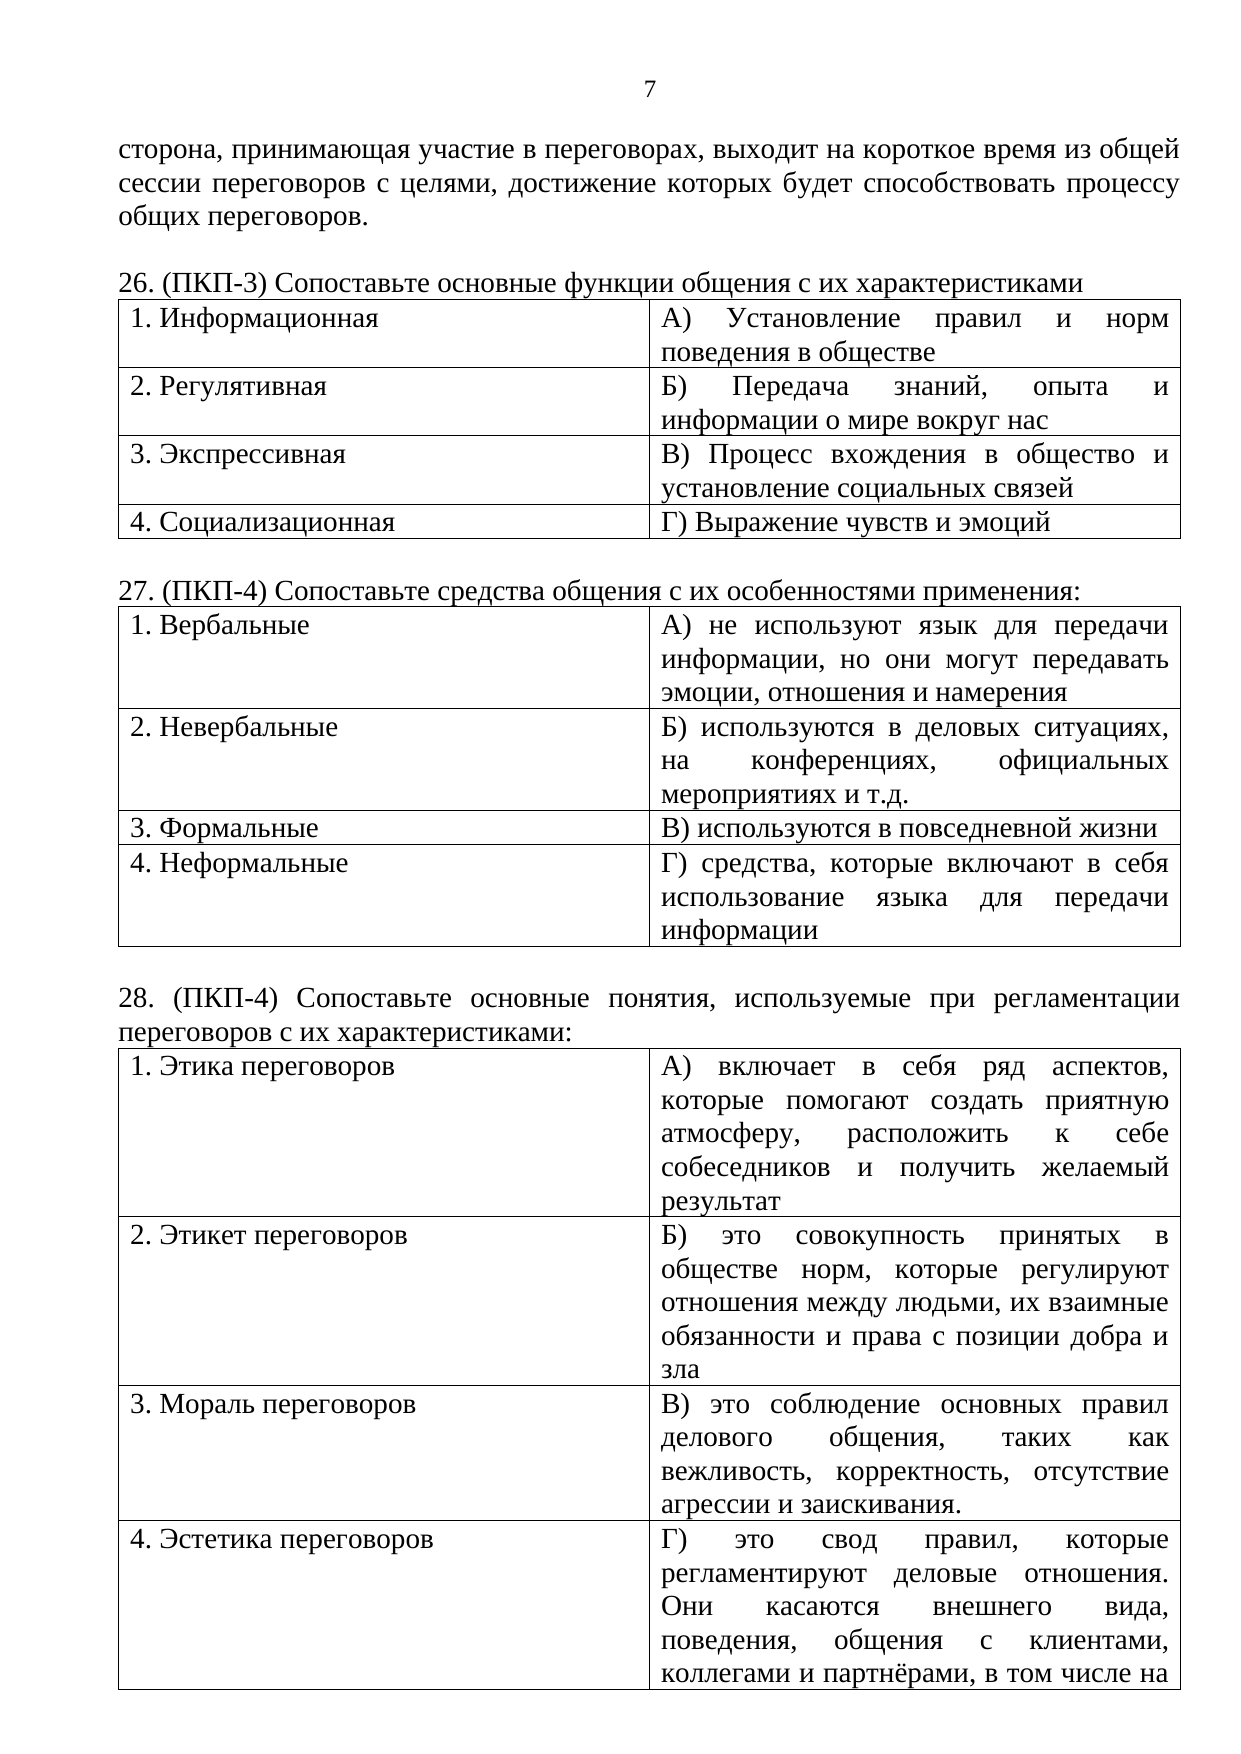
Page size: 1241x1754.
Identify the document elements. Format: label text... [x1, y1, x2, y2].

table_cell В) Процесс вхождения в общество и установление социальных связей [650, 436, 1180, 503]
text 28. (ПКП-4) Сопоставьте основные понятия, используемые при регламентации переговоров с их характеристиками: [118, 980, 1181, 1047]
table_header 1. Вербальные [119, 607, 649, 708]
table_cell 4. Социализационная [119, 505, 649, 538]
table_cell В) используются в повседневной жизни [650, 811, 1180, 844]
text 26. (ПКП-3) Сопоставьте основные функции общения с их характеристиками [118, 266, 1181, 299]
table_header А) включает в себя ряд аспектов, которые помогают создать приятную атмосферу, расположить к себе собеседников и получить желаемый результат [650, 1049, 1180, 1216]
table_cell Б) используются в деловых ситуациях, на конференциях, официальных мероприятиях и т.д. [650, 709, 1180, 809]
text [118, 131, 1181, 232]
table_cell Б) Передача знаний, опыта и информации о мире вокруг нас [650, 368, 1180, 435]
table_cell 2. Этикет переговоров [119, 1217, 649, 1385]
table_cell 2. Регулятивная [119, 368, 649, 435]
table_cell 4. Неформальные [119, 845, 649, 946]
table_header 1. Информационная [119, 300, 649, 367]
table_cell 2. Невербальные [119, 709, 649, 809]
table_cell Г) Выражение чувств и эмоций [650, 505, 1180, 538]
table_cell Б) это совокупность принятых в обществе норм, которые регулируют отношения между людьми, их взаимные обязанности и права с позиции добра и зла [650, 1217, 1180, 1385]
table_header 1. Этика переговоров [119, 1049, 649, 1216]
table_header А) не используют язык для передачи информации, но они могут передавать эмоции, отношения и намерения [650, 607, 1180, 708]
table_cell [119, 1521, 649, 1689]
table_cell 3. Экспрессивная [119, 436, 649, 503]
table_cell 3. Мораль переговоров [119, 1386, 649, 1520]
table_cell Г) средства, которые включают в себя использование языка для передачи информации [650, 845, 1180, 946]
table_cell В) это соблюдение основных правил делового общения, таких как вежливость, корректность, отсутствие агрессии и заискивания. [650, 1386, 1180, 1520]
text 27. (ПКП-4) Сопоставьте средства общения с их особенностями применения: [118, 573, 1181, 606]
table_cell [650, 1521, 1180, 1689]
table_header А) Установление правил и норм поведения в обществе [650, 300, 1180, 367]
table_cell 3. Формальные [119, 811, 649, 844]
